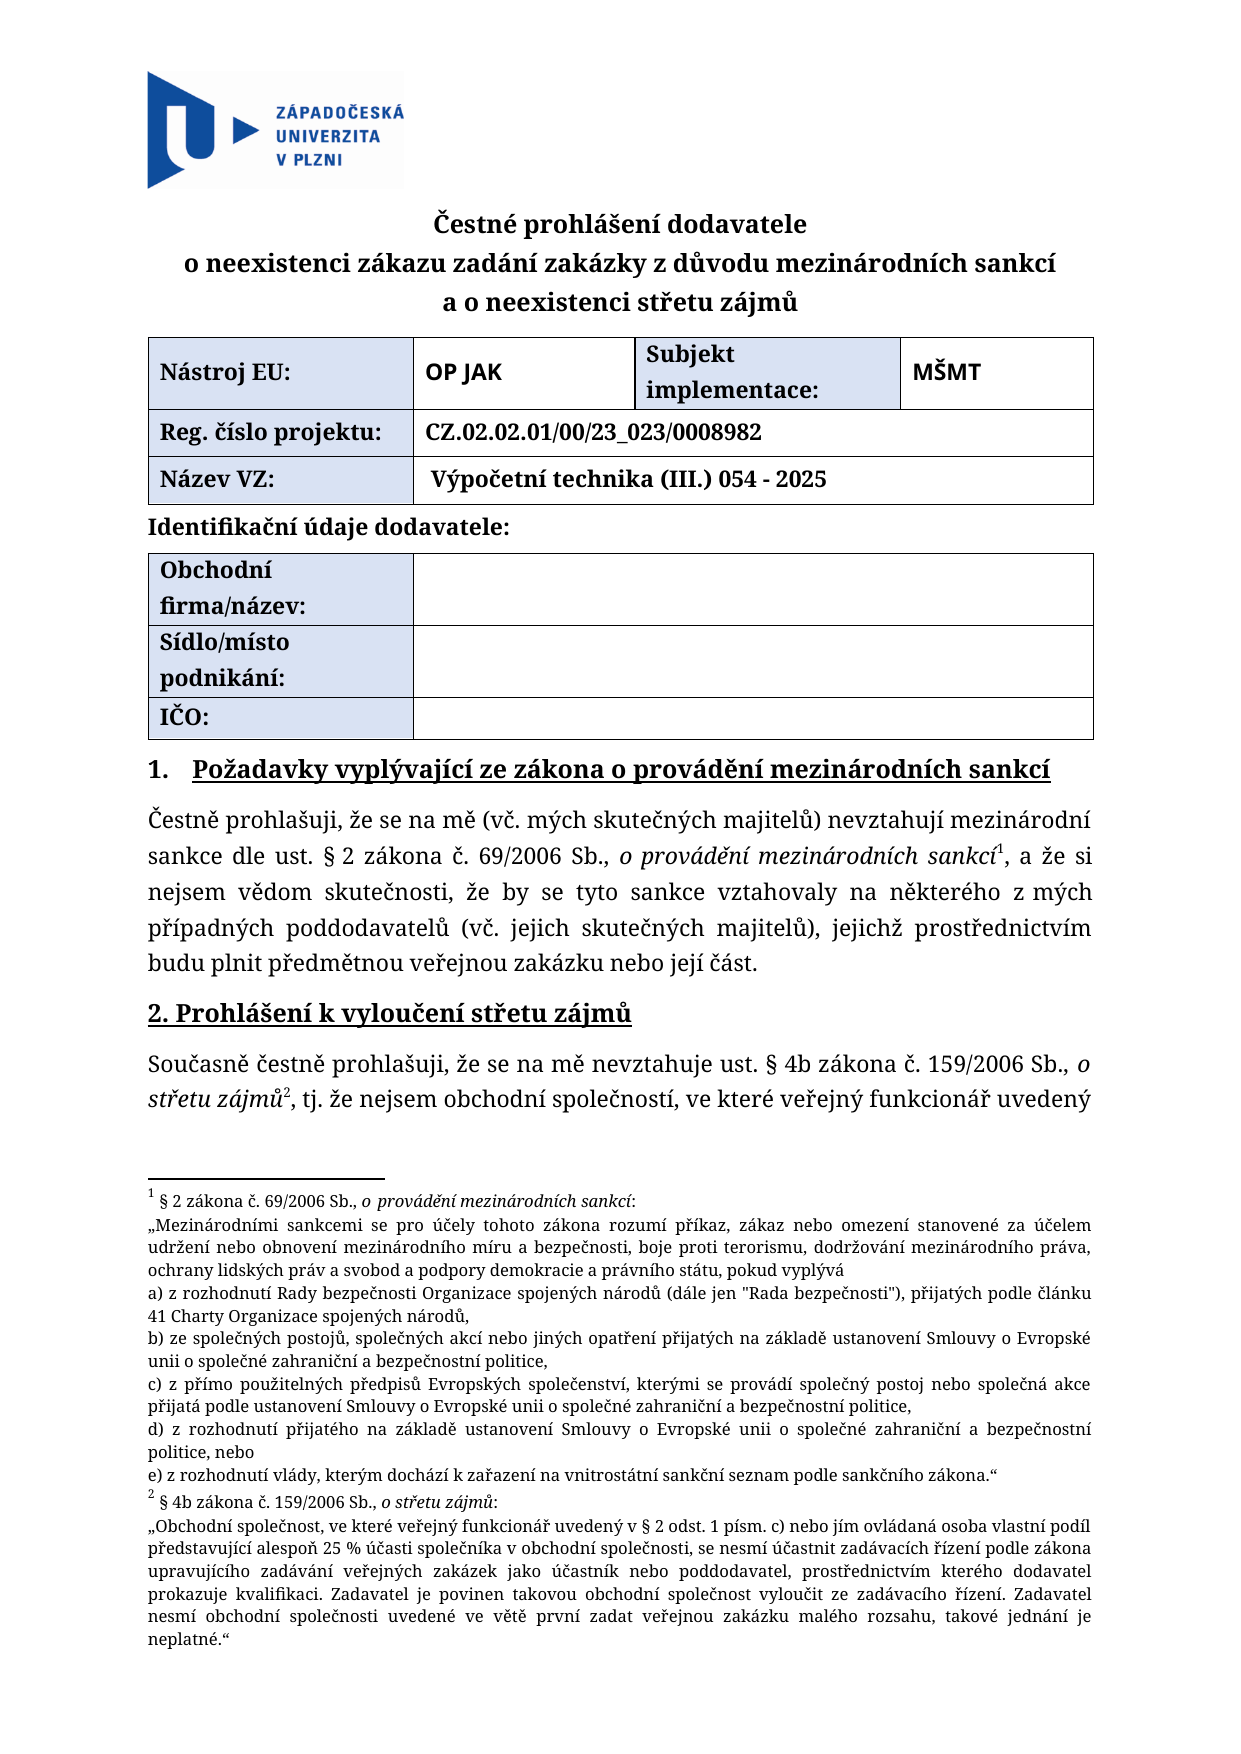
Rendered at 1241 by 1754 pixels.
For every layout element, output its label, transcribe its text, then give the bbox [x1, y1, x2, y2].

list Současně čestně prohlašuji, že se na mě nevztahuje ust. § 4b zákona č. 159/2006 Sb., o střetu zájmů, tj. že nejsem obchodní společností, ve které veřejný funkcionář uvedený v ust. § 2 odst. 1 písm. c) zákona o střetu zájmů nebo jím ovládaná osoba vlastní podíl představující alespoň 25 % účasti společníka v obchodní společnosti. [148, 1047, 1093, 1115]
table_cell Reg. číslo projektu: [149, 410, 413, 456]
table_cell Sídlo/místo podnikání: [149, 626, 413, 697]
table_header MŠMT [901, 338, 1093, 409]
table_header Nástroj EU: [149, 338, 413, 409]
table_header Subjekt implementace: [636, 338, 900, 409]
table_header Obchodní firma/název: [149, 554, 413, 625]
table_cell Název VZ: [149, 457, 413, 503]
table_cell CZ.02.02.01/00/23_023/0008982 [414, 410, 1093, 456]
table_cell IČO: [149, 698, 413, 738]
text o neexistenci zákazu zadání zakázky z důvodu mezinárodních sankcí a o neexistenci střetu zájmů [148, 246, 1093, 319]
picture [147, 71, 404, 189]
table_header OP JAK [414, 338, 634, 409]
table_header [414, 554, 1093, 625]
table_cell [414, 626, 1093, 697]
subtitle 2. Prohlášení k vyloučení střetu zájmů [148, 996, 1093, 1030]
table_cell Výpočetní technika (III.) 054 - 2025 [414, 457, 1093, 503]
table_cell [414, 698, 1093, 738]
text Identifikační údaje dodavatele: [148, 511, 1093, 542]
text Čestné prohlášení dodavatele [148, 207, 1093, 241]
subtitle 1. Požadavky vyplývající ze zákona o provádění mezinárodních sankcí [148, 752, 1093, 786]
text Čestně prohlašuji, že se na mě (vč. mých skutečných majitelů) nevztahují mezinárodní sankce dle ust. § 2 zákona č. 69/2006 Sb., o provádění mezinárodních sankcí, a že si nejsem vědom skutečnosti, že by se tyto sankce vztahovaly na některého z mých případných poddodavatelů (vč. jejich skutečných majitelů), jejichž prostřednictvím budu plnit předmětnou veřejnou zakázku nebo její část. [148, 804, 1093, 979]
